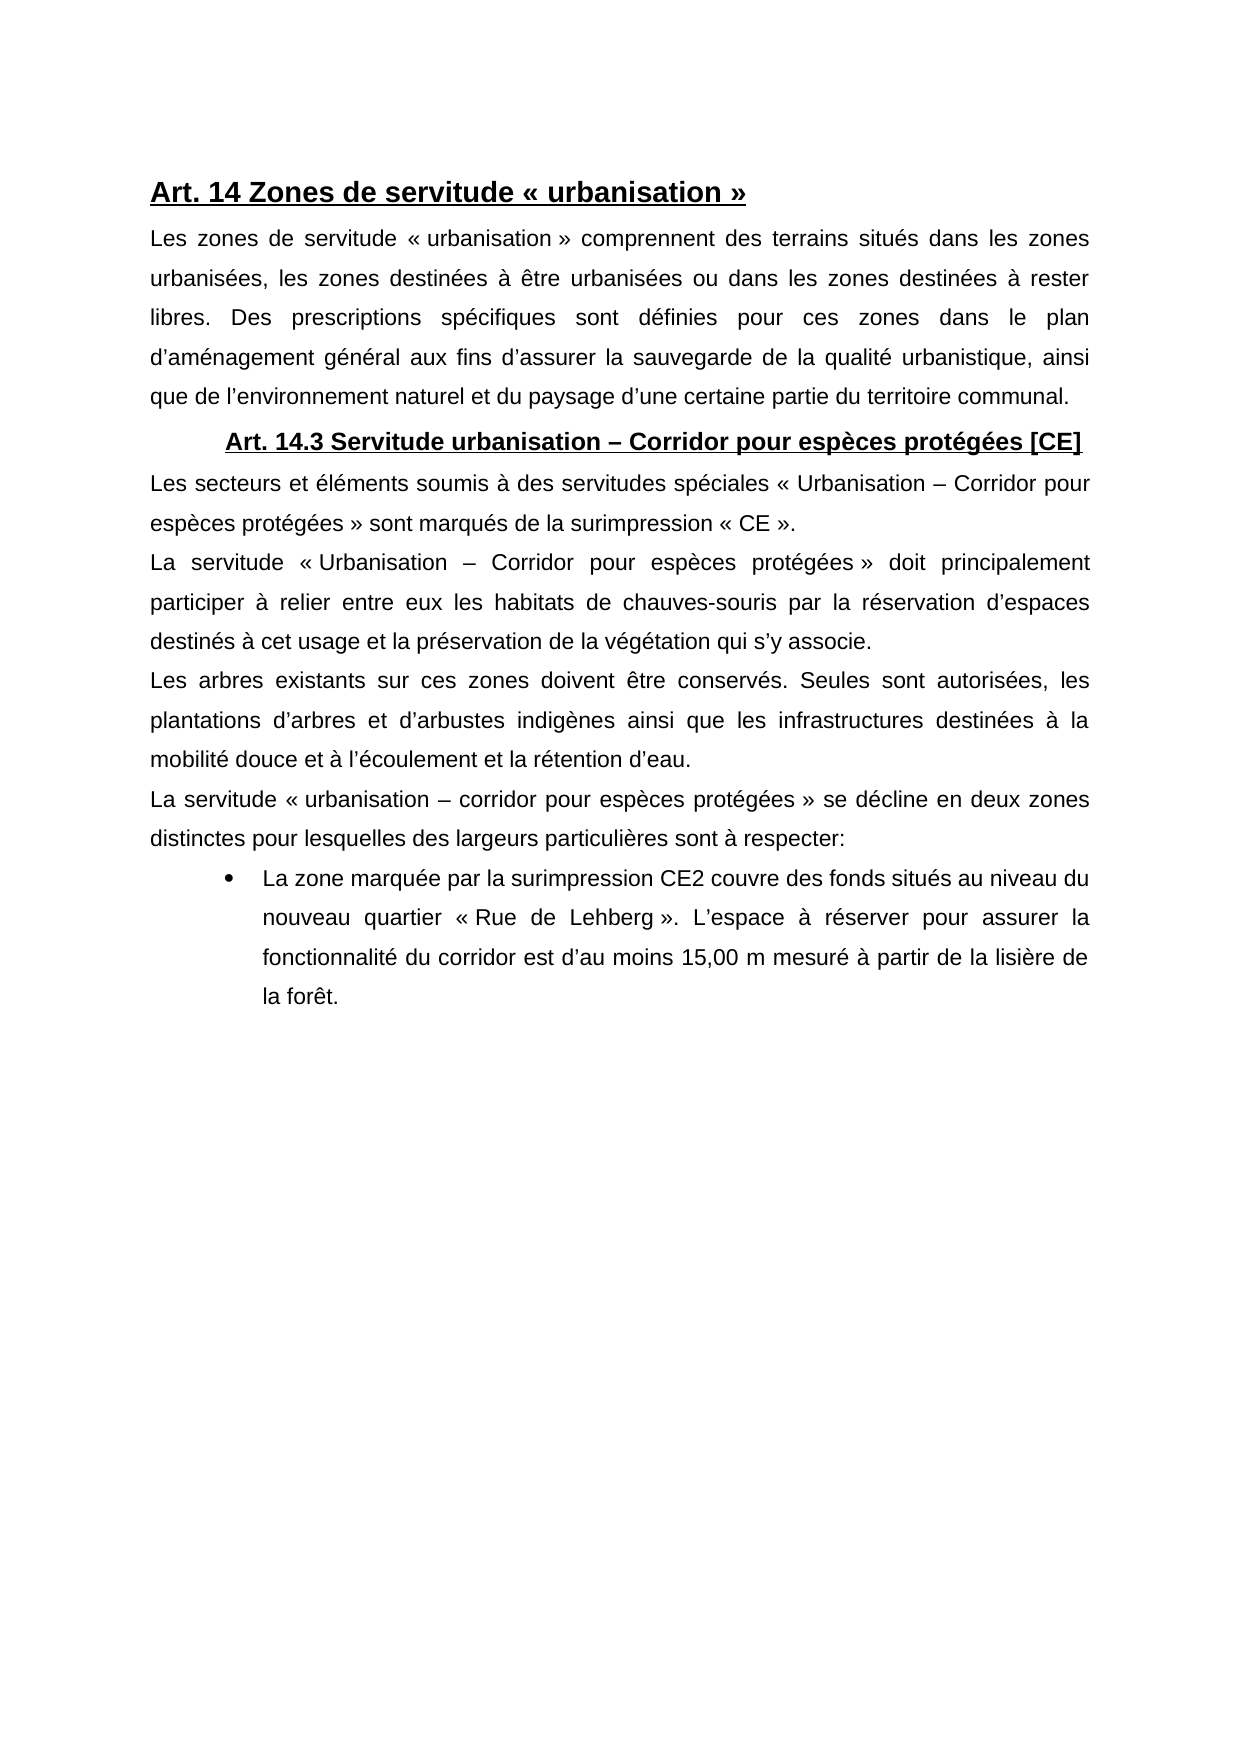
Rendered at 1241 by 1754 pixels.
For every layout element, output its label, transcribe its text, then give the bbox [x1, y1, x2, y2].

text La servitude « urbanisation – corridor pour espèces protégées » se décline en deux zones distinctes pour lesquelles des largeurs particulières sont à respecter: [150, 786, 1090, 852]
text Les arbres existants sur ces zones doivent être conservés. Seules sont autorisées, les plantations d’arbres et d’arbustes indigènes ainsi que les infrastructures destinées à la mobilité douce et à l’écoulement et la rétention d’eau. [150, 667, 1090, 773]
list La zone marquée par la surimpression CE2 couvre des fonds situés au niveau du nouveau quartier « Rue de Lehberg ». L’espace à réserver pour assurer la fonctionnalité du corridor est d’au moins 15,00 m mesuré à partir de la lisière de la forêt. [225, 865, 1090, 1009]
subtitle Art. 14.3 Servitude urbanisation – Corridor pour espèces protégées [CE] [225, 427, 1090, 456]
text Les zones de servitude « urbanisation » comprennent des terrains situés dans les zones urbanisées, les zones destinées à être urbanisées ou dans les zones destinées à rester libres. Des prescriptions spécifiques sont définies pour ces zones dans le plan d’aménagement général aux fins d’assurer la sauvegarde de la qualité urbanistique, ainsi que de l’environnement naturel et du paysage d’une certaine partie du territoire communal. [150, 225, 1090, 409]
text La servitude « Urbanisation – Corridor pour espèces protégées » doit principalement participer à relier entre eux les habitats de chauves-souris par la réservation d’espaces destinés à cet usage et la préservation de la végétation qui s’y associe. [150, 549, 1090, 654]
subtitle Art. 14 Zones de servitude « urbanisation » [150, 175, 1090, 208]
text Les secteurs et éléments soumis à des servitudes spéciales « Urbanisation – Corridor pour espèces protégées » sont marqués de la surimpression « CE ». [150, 470, 1090, 536]
